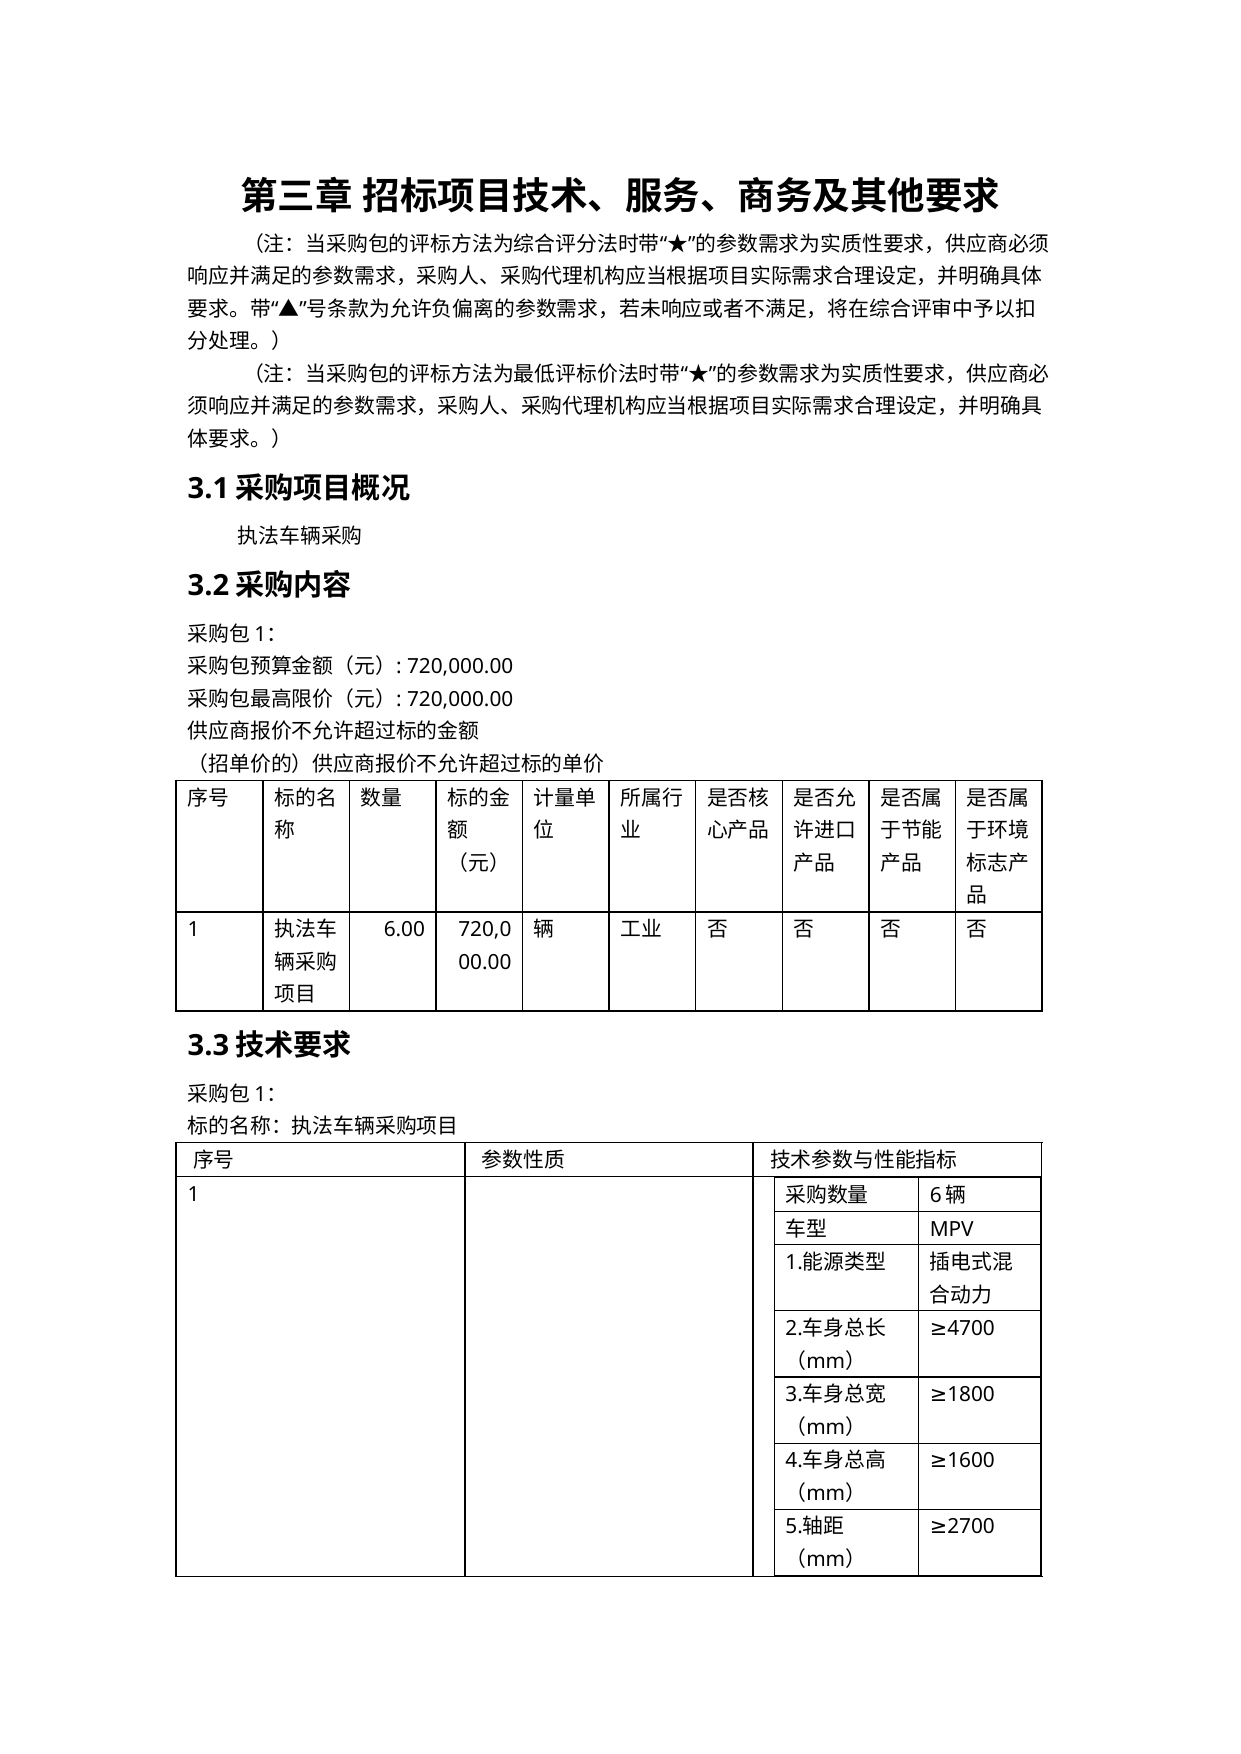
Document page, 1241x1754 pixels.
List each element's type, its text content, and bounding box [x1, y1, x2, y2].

table_cell [919, 1212, 1040, 1244]
table_header 序号 [177, 781, 262, 911]
table_cell [775, 1378, 918, 1443]
table_cell [775, 1178, 918, 1211]
table_cell 否 [696, 913, 782, 1010]
table_cell 1 [177, 913, 262, 1010]
table_cell [775, 1311, 918, 1376]
table_cell 6.00 [350, 913, 435, 1010]
text 采购包预算金额（元）: 720,000.00 [187, 649, 1053, 682]
table_cell [919, 1510, 1040, 1575]
table_header 标的金额 （元） [437, 781, 522, 911]
text 执法车辆采购 [187, 519, 1053, 552]
table_cell [775, 1444, 918, 1509]
text 第三章 招标项目技术、服务、商务及其他要求 [187, 162, 1053, 227]
table_header 是否属于环境标志产品 [956, 781, 1041, 911]
table_cell 否 [783, 913, 868, 1010]
text 供应商报价不允许超过标的金额 [187, 714, 1053, 747]
text 标的名称：执法车辆采购项目 [187, 1109, 1053, 1142]
table_cell [919, 1245, 1040, 1310]
table_header 标的名称 [264, 781, 349, 911]
table_cell [775, 1212, 918, 1244]
table_cell [919, 1444, 1040, 1509]
table_header 数量 [350, 781, 435, 911]
table_cell [919, 1311, 1040, 1376]
table_cell [775, 1245, 918, 1310]
text （注：当采购包的评标方法为综合评分法时带“★”的参数需求为实质性要求，供应商必须响应并满足的参数需求，采购人、采购代理机构应当根据项目实际需求合理设定，并明确具体要求。带“▲”号条款为允许负偏离的参数需求，若未响应或者不满足，将在综合评审中予以扣分处理。） [187, 227, 1053, 357]
table_cell 辆 [523, 913, 608, 1010]
table_cell [754, 1177, 774, 1576]
text 3.3技术要求 [187, 1012, 1053, 1077]
table_cell 720,000.00 [437, 913, 522, 1010]
text 采购包1： [187, 617, 1053, 649]
table_cell [775, 1510, 918, 1575]
text 采购包最高限价（元）: 720,000.00 [187, 682, 1053, 714]
table_header 技术参数与性能指标 [754, 1143, 1041, 1176]
text 采购包1： [187, 1077, 1053, 1109]
table_header 是否允许进口产品 [783, 781, 868, 911]
table_cell 工业 [610, 913, 695, 1010]
text 3.1采购项目概况 [187, 454, 1053, 519]
table_header 所属行业 [610, 781, 695, 911]
table_header 是否核心产品 [696, 781, 782, 911]
table_cell [919, 1378, 1040, 1443]
table_cell 否 [956, 913, 1041, 1010]
text 3.2采购内容 [187, 552, 1053, 617]
table_header 计量单位 [523, 781, 608, 911]
text （招单价的）供应商报价不允许超过标的单价 [187, 747, 1053, 779]
text （注：当采购包的评标方法为最低评标价法时带“★”的参数需求为实质性要求，供应商必须响应并满足的参数需求，采购人、采购代理机构应当根据项目实际需求合理设定，并明确具体要求。） [187, 357, 1053, 454]
table_cell 否 [870, 913, 955, 1010]
table_cell [466, 1177, 752, 1576]
table_header 序号 [177, 1143, 464, 1176]
table_cell 1 [177, 1177, 464, 1576]
table_cell 执法车辆采购项目 [264, 913, 349, 1010]
table_header 是否属于节能产品 [870, 781, 955, 911]
table_cell [919, 1178, 1040, 1211]
table_header 参数性质 [466, 1143, 752, 1176]
